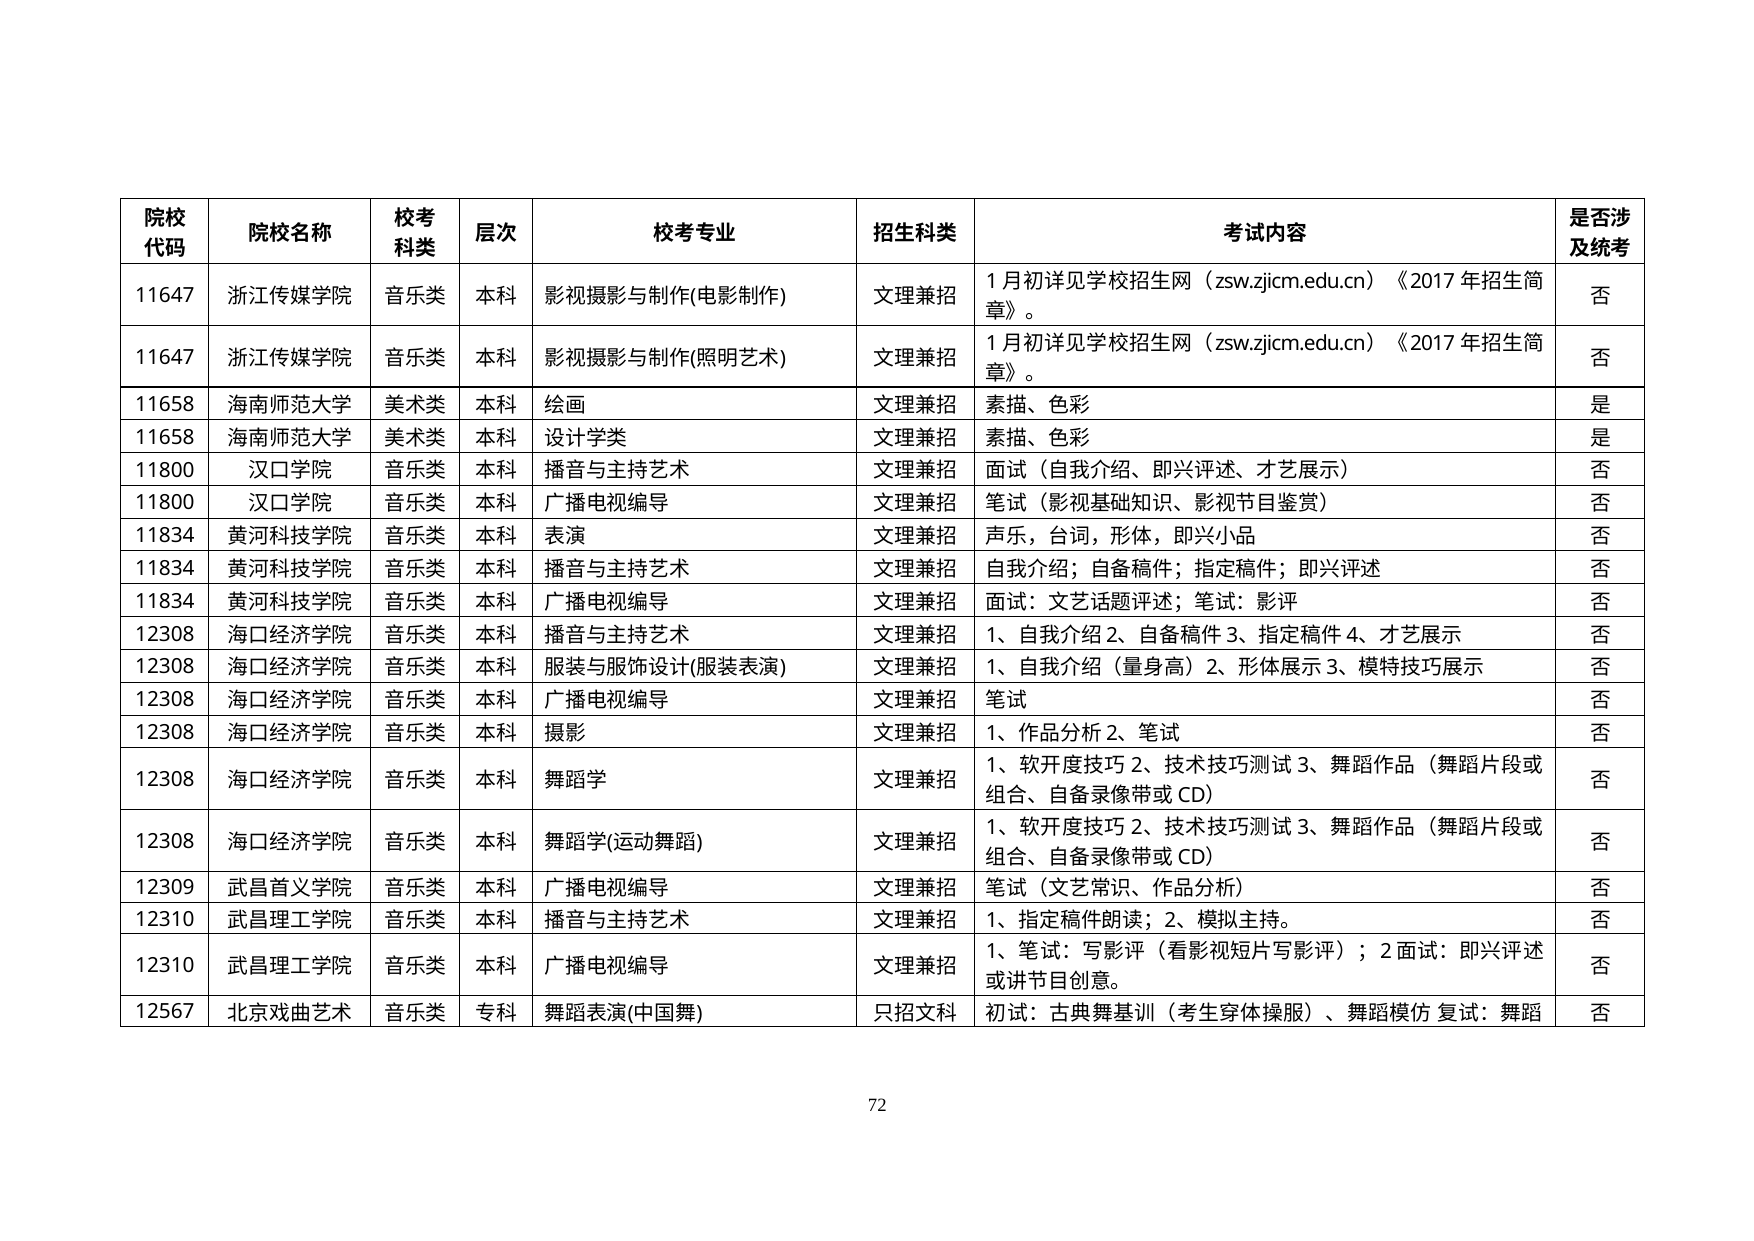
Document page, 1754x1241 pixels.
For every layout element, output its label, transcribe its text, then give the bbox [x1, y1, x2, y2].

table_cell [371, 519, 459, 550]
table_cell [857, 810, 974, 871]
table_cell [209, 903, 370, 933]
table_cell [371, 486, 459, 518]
table_header 层次 [460, 199, 532, 263]
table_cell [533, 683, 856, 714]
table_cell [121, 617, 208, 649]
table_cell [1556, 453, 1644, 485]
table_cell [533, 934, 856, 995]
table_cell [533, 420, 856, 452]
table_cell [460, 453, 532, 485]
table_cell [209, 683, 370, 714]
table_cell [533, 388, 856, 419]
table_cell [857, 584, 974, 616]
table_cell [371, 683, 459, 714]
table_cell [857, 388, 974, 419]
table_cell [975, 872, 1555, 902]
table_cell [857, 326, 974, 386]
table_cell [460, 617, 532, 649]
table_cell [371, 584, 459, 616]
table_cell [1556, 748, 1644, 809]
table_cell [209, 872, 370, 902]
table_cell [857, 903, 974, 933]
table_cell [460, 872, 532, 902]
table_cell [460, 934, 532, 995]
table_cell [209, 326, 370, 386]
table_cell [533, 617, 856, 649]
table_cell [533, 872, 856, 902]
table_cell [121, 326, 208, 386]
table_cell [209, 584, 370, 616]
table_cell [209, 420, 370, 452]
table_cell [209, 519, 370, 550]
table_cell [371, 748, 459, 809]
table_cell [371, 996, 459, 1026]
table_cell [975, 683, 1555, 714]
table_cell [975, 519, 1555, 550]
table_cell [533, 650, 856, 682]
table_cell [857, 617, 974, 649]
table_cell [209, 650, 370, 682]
table_header 校考 科类 [371, 199, 459, 263]
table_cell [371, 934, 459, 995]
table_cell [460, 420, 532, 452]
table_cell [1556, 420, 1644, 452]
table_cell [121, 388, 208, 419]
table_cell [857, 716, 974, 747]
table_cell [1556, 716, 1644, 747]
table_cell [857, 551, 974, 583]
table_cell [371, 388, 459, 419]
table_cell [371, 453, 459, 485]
table_header 院校名称 [209, 199, 370, 263]
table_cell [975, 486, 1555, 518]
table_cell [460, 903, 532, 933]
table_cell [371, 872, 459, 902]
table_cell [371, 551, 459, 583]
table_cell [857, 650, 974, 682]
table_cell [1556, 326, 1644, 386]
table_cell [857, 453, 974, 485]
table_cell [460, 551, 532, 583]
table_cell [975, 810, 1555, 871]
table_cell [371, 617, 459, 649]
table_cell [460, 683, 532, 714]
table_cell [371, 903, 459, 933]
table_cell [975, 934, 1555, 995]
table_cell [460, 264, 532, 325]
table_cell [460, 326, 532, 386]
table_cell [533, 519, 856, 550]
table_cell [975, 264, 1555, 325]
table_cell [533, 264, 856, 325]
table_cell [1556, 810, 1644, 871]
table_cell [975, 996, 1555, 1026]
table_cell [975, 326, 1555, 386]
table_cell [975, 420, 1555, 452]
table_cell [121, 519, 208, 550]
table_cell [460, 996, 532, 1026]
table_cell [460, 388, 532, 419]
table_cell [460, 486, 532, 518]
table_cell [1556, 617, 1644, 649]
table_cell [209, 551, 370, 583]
table_header 院校 代码 [121, 199, 208, 263]
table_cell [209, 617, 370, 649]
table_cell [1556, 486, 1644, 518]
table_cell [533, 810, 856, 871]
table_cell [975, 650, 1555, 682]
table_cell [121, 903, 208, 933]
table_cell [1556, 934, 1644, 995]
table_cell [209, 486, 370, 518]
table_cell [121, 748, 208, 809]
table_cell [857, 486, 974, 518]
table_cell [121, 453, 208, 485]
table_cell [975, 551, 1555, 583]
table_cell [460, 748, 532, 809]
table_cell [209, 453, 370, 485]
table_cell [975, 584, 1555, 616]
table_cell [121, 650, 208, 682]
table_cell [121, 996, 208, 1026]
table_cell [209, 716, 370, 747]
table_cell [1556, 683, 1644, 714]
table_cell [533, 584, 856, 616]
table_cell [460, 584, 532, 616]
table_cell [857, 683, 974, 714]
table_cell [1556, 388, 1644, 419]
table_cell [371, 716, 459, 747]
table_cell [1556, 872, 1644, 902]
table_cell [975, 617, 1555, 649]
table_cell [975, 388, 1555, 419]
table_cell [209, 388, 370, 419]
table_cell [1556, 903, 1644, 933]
table_header 考试内容 [975, 199, 1555, 263]
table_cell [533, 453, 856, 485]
table_header 校考专业 [533, 199, 856, 263]
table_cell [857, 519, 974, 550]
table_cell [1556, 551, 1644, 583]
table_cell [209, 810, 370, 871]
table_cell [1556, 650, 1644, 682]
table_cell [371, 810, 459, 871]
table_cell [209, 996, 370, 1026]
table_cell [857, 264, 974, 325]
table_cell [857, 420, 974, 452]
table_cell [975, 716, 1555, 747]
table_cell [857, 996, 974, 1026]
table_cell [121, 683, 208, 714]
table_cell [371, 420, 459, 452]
table_header 是否涉及统考 [1556, 199, 1644, 263]
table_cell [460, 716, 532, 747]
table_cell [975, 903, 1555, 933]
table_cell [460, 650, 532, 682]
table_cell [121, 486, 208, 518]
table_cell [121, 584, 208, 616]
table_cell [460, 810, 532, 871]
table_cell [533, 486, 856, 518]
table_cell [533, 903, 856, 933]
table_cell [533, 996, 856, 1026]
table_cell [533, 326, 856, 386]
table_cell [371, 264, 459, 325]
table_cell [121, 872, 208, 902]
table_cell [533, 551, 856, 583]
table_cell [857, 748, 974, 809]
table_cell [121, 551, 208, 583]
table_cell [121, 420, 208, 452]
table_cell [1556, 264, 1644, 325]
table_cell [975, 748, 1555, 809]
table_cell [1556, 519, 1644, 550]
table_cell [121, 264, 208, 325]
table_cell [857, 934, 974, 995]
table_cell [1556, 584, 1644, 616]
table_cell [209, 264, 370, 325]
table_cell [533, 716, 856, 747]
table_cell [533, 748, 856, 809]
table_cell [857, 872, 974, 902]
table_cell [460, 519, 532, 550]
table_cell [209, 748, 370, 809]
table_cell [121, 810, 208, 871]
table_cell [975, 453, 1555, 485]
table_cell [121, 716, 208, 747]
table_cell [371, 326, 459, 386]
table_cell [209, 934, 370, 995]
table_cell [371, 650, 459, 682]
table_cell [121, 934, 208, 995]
table_header 招生科类 [857, 199, 974, 263]
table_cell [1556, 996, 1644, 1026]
